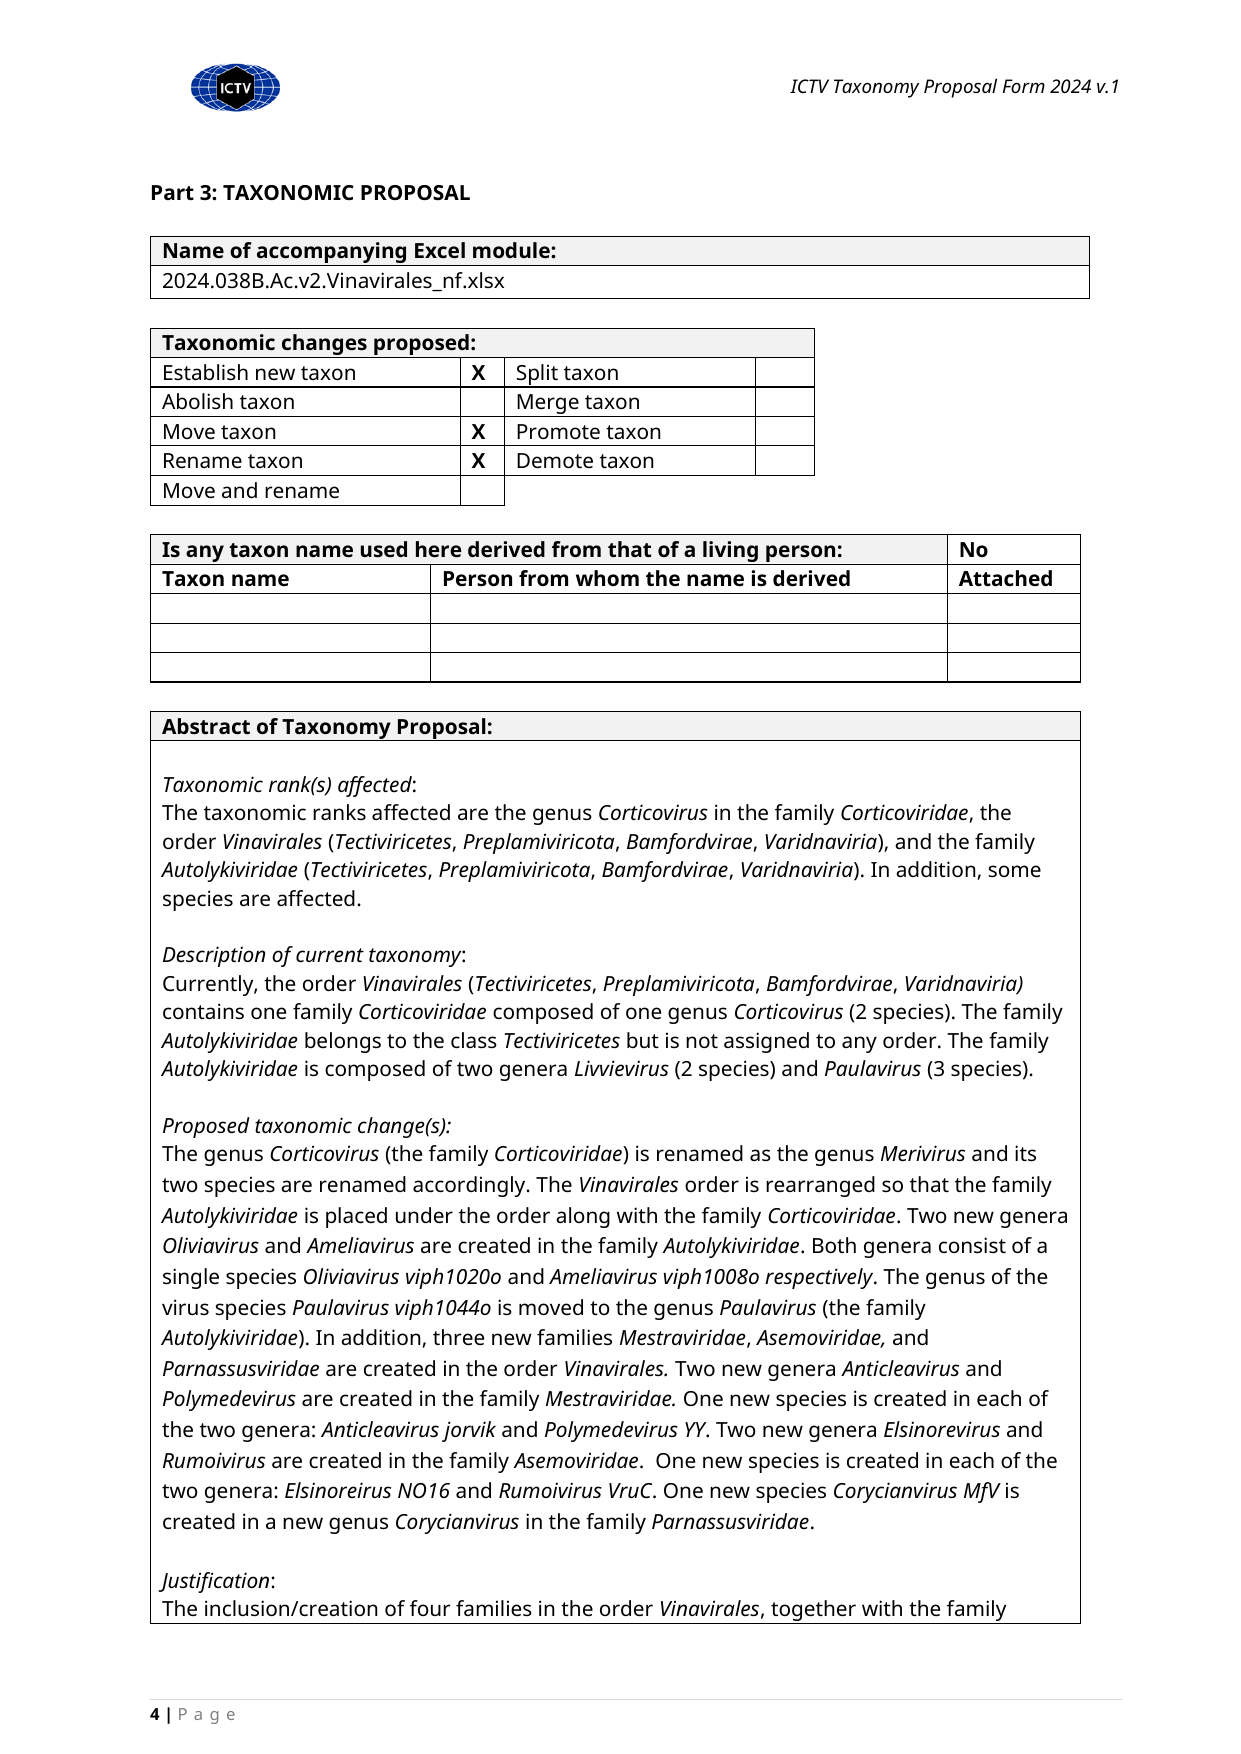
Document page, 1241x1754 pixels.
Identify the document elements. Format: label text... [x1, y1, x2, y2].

text Part 3: TAXONOMIC PROPOSAL [150, 178, 1122, 207]
table_cell Merge taxon [505, 388, 755, 416]
table_cell Promote taxon [505, 417, 755, 445]
table_cell 2024.038B.Ac.v2.Vinavirales_nf.xlsx [151, 266, 1089, 298]
table_cell [756, 446, 814, 475]
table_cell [151, 741, 1080, 1623]
table_cell Split taxon [505, 358, 755, 386]
table_header Abstract of Taxonomy Proposal: [151, 712, 1080, 740]
table_cell [756, 358, 814, 386]
table_cell [756, 417, 814, 445]
table_cell Attached [948, 565, 1080, 593]
table_cell [431, 594, 947, 622]
table_cell [948, 624, 1080, 652]
table_cell [151, 624, 430, 652]
table_cell X [461, 446, 504, 475]
picture [190, 56, 282, 113]
table_cell [151, 653, 430, 681]
table_cell [151, 594, 430, 622]
table_header Is any taxon name used here derived from that of a living person: [151, 535, 947, 563]
table_cell Demote taxon [505, 446, 755, 475]
table_cell [948, 594, 1080, 622]
table_cell Move taxon [151, 417, 460, 445]
table_cell Move and rename [151, 476, 460, 504]
table_cell [461, 388, 504, 416]
table_cell [431, 653, 947, 681]
table_cell [948, 653, 1080, 681]
table_cell Person from whom the name is derived [431, 565, 947, 593]
table_cell Rename taxon [151, 446, 460, 475]
table_cell [461, 476, 504, 504]
table_cell X [461, 417, 504, 445]
table_cell X [461, 358, 504, 386]
table_cell Abolish taxon [151, 388, 460, 416]
table_cell Establish new taxon [151, 358, 460, 386]
table_cell [756, 388, 814, 416]
table_header Name of accompanying Excel module: [151, 237, 1089, 265]
table_header Taxonomic changes proposed: [151, 329, 814, 357]
table_cell [431, 624, 947, 652]
table_header No [948, 535, 1080, 563]
table_cell Taxon name [151, 565, 430, 593]
